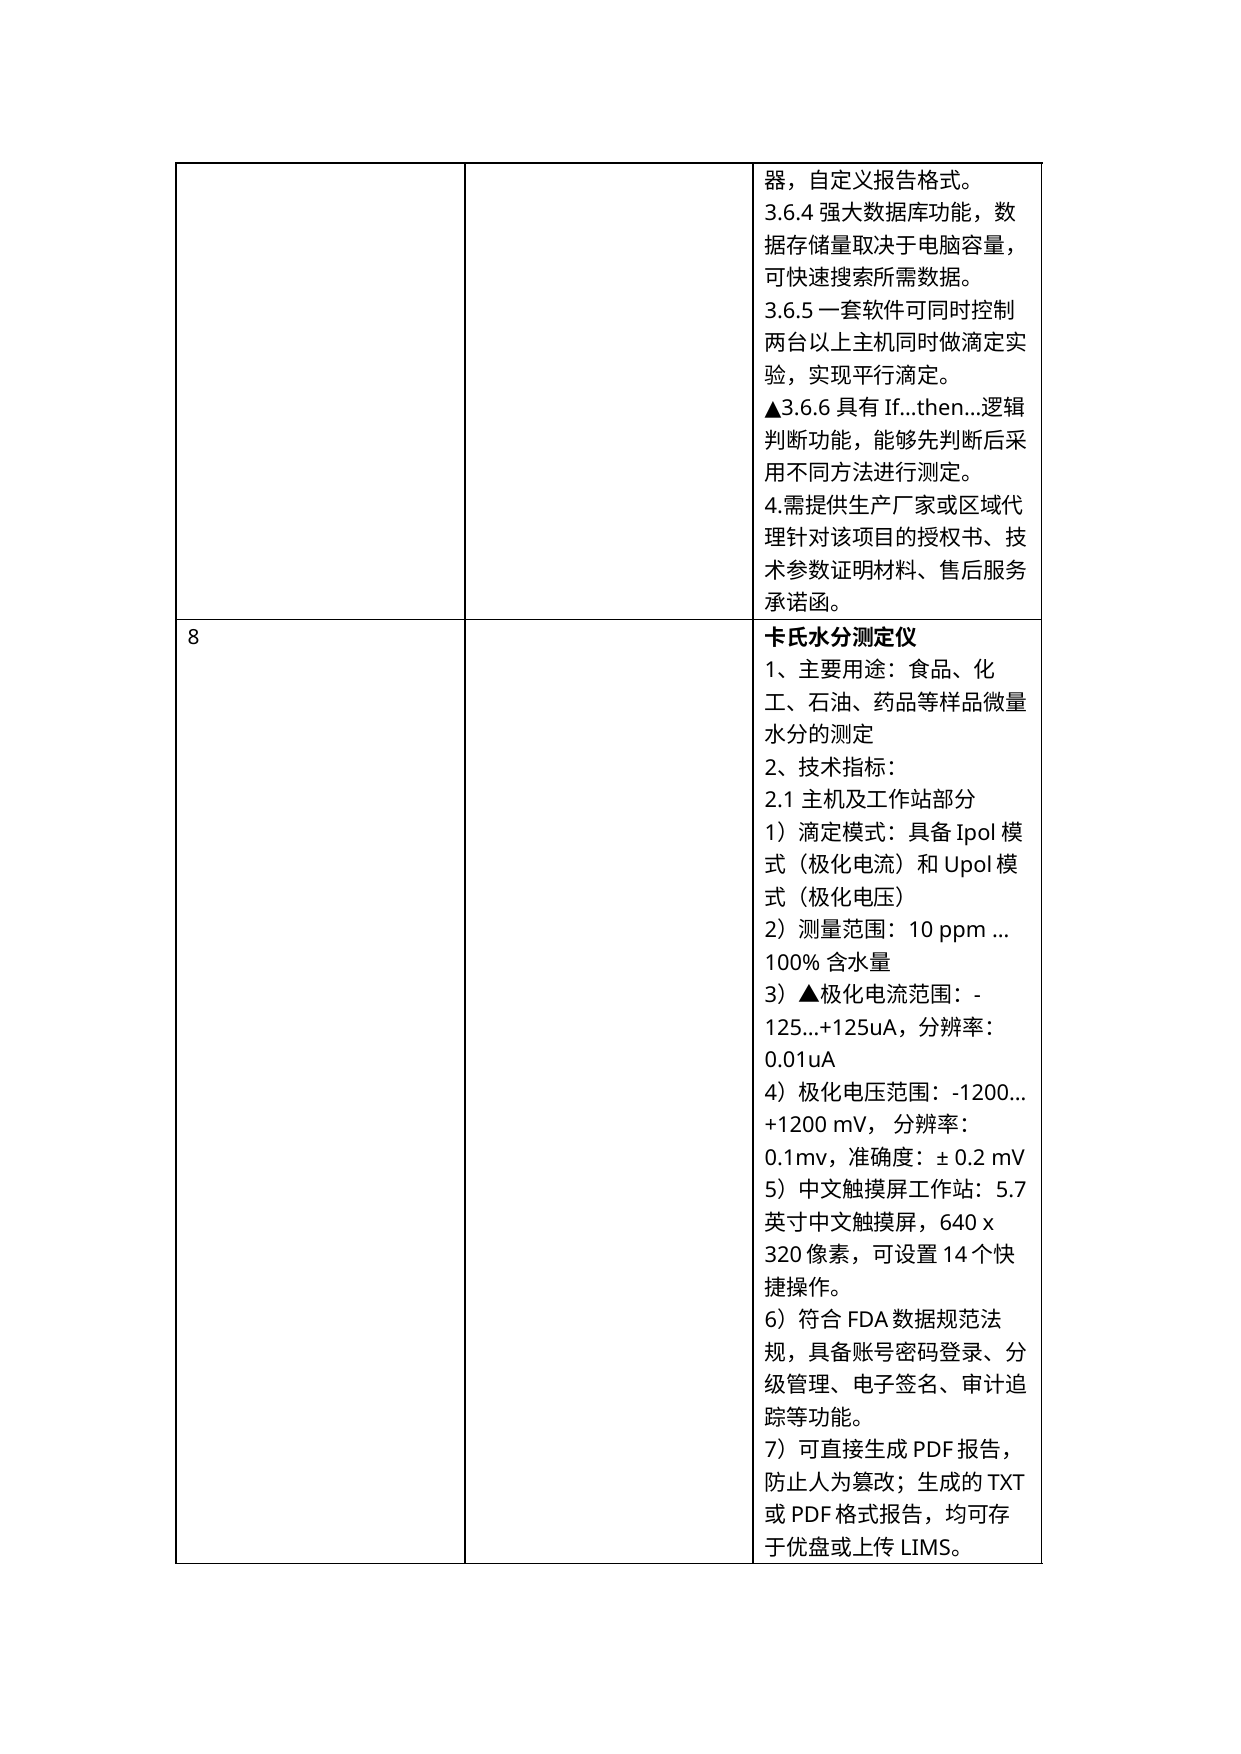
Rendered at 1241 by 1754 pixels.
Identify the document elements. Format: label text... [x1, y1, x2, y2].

table_cell 8 [177, 620, 464, 1563]
table_cell [466, 164, 752, 618]
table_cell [754, 164, 1041, 618]
table_cell 7 [177, 164, 464, 618]
table_cell [466, 620, 752, 1563]
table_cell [754, 620, 1041, 1563]
